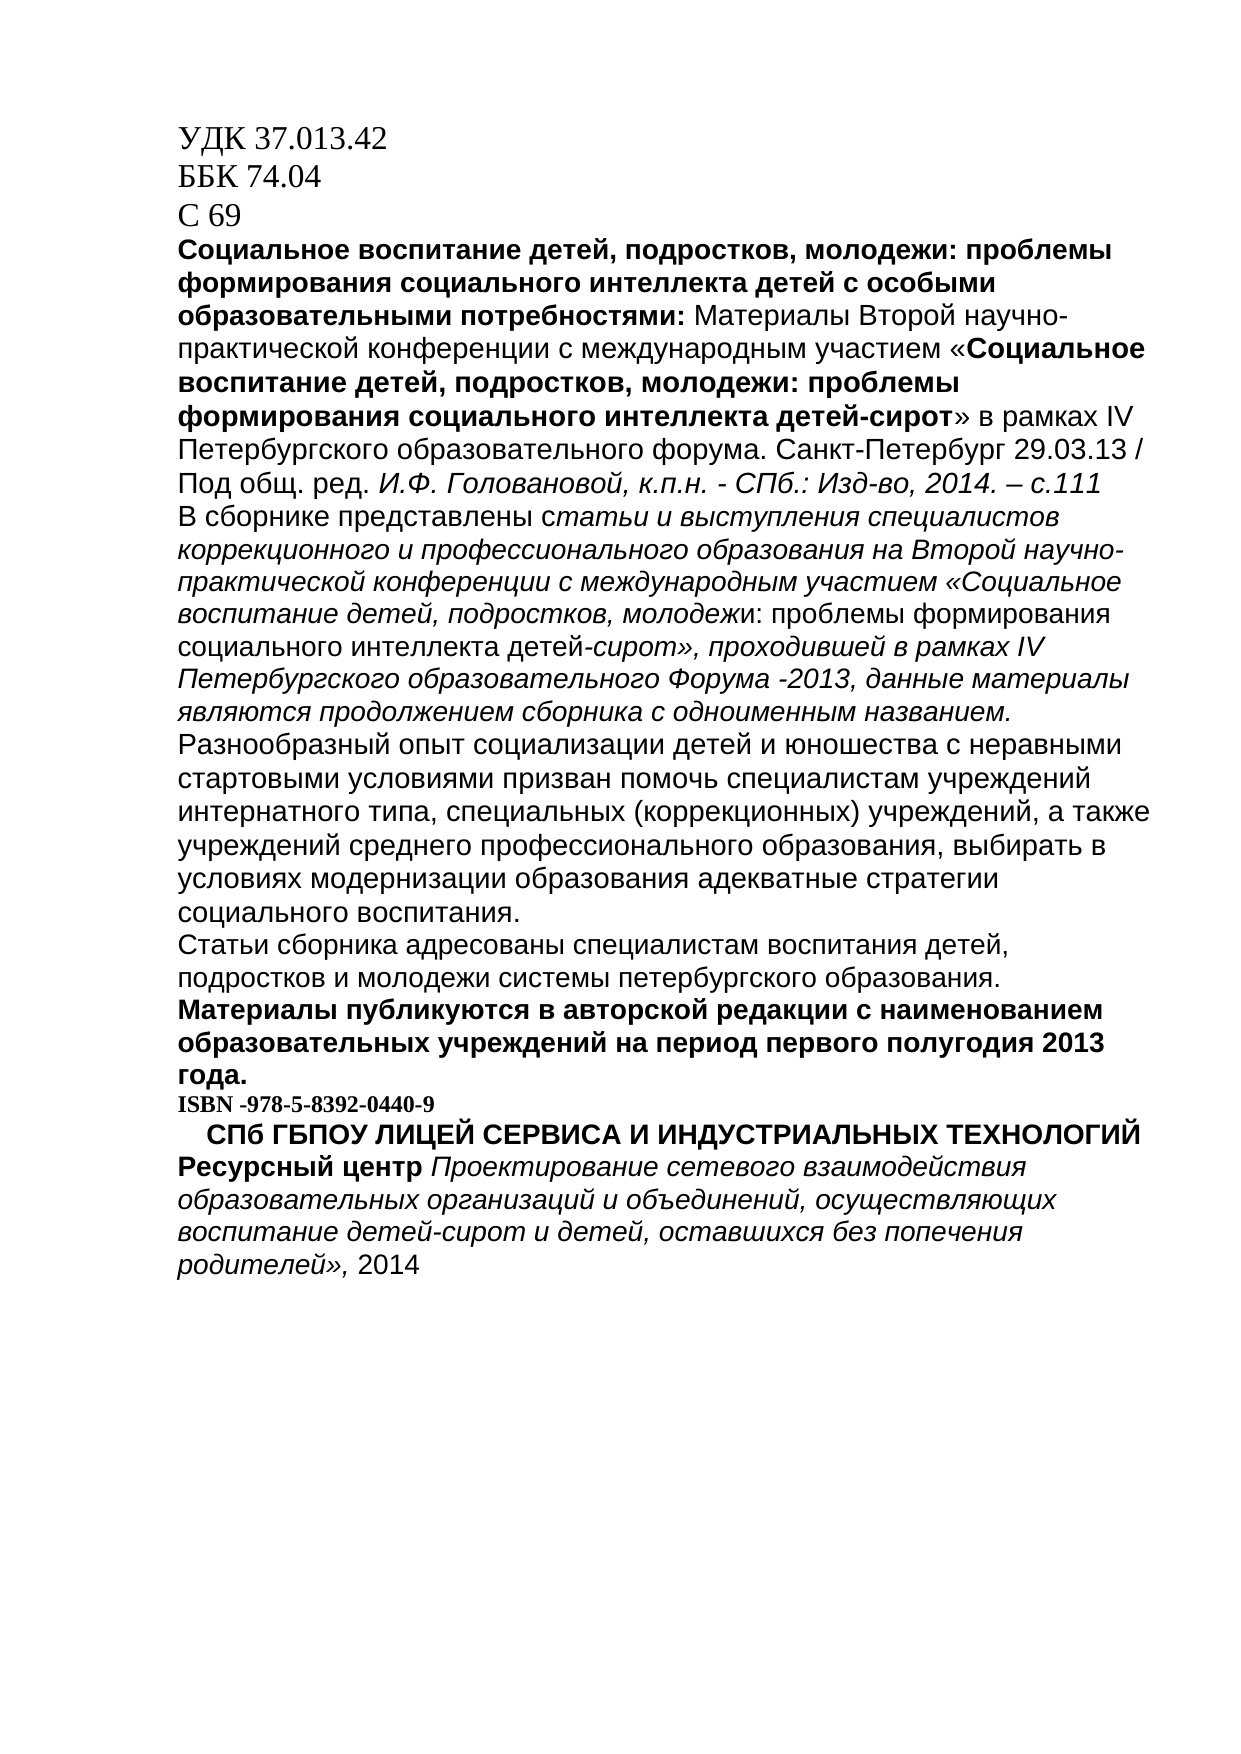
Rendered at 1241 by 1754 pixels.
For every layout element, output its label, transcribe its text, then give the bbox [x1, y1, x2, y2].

text С 69 [177, 195, 1152, 233]
text ISBN -978-5-8392-0440-9 [177, 1090, 1152, 1118]
text Статьи сборника адресованы специалистам воспитания детей, подростков и молодежи системы петербургского образования. [177, 928, 1152, 993]
text УДК 37.013.42 [177, 118, 1152, 156]
text ББК 74.04 [177, 156, 1152, 195]
text  СПб ГБПОУ ЛИЦЕЙ СЕРВИСА И ИНДУСТРИАЛЬНЫХ ТЕХНОЛОГИЙ [177, 1118, 1152, 1150]
text Социальное воспитание детей, подростков, молодежи: проблемы формирования социального интеллекта детей с особыми образовательными потребностями: Материалы Второй научно-практической конференции с международным участием «Социальное воспитание детей, подростков, молодежи: проблемы формирования социального интеллекта детей-сирот» в рамках IV Петербургского образовательного форума. Санкт-Петербург 29.03.13 / Под общ. ред. И.Ф. Головановой, к.п.н. - СПб.: Изд-во, 2014. – с.111 [177, 233, 1152, 499]
text Материалы публикуются в авторской редакции с наименованием образовательных учреждений на период первого полугодия 2013 года. [177, 993, 1152, 1090]
text Ресурсный центр Проектирование сетевого взаимодействия образовательных организаций и объединений, осуществляющих воспитание детей-сирот и детей, оставшихся без попечения родителей», 2014 [177, 1150, 1152, 1280]
text В сборнике представлены статьи и выступления специалистов коррекционного и профессионального образования на Второй научно-практической конференции с международным участием «Социальное воспитание детей, подростков, молодежи: проблемы формирования социального интеллекта детей-сирот», проходившей в рамках IV Петербургского образовательного Форума -2013, данные материалы являются продолжением сборника с одноименным названием. [177, 499, 1152, 727]
text Разнообразный опыт социализации детей и юношества с неравными стартовыми условиями призван помочь специалистам учреждений интернатного типа, специальных (коррекционных) учреждений, а также учреждений среднего профессионального образования, выбирать в условиях модернизации образования адекватные стратегии социального воспитания. [177, 727, 1152, 928]
